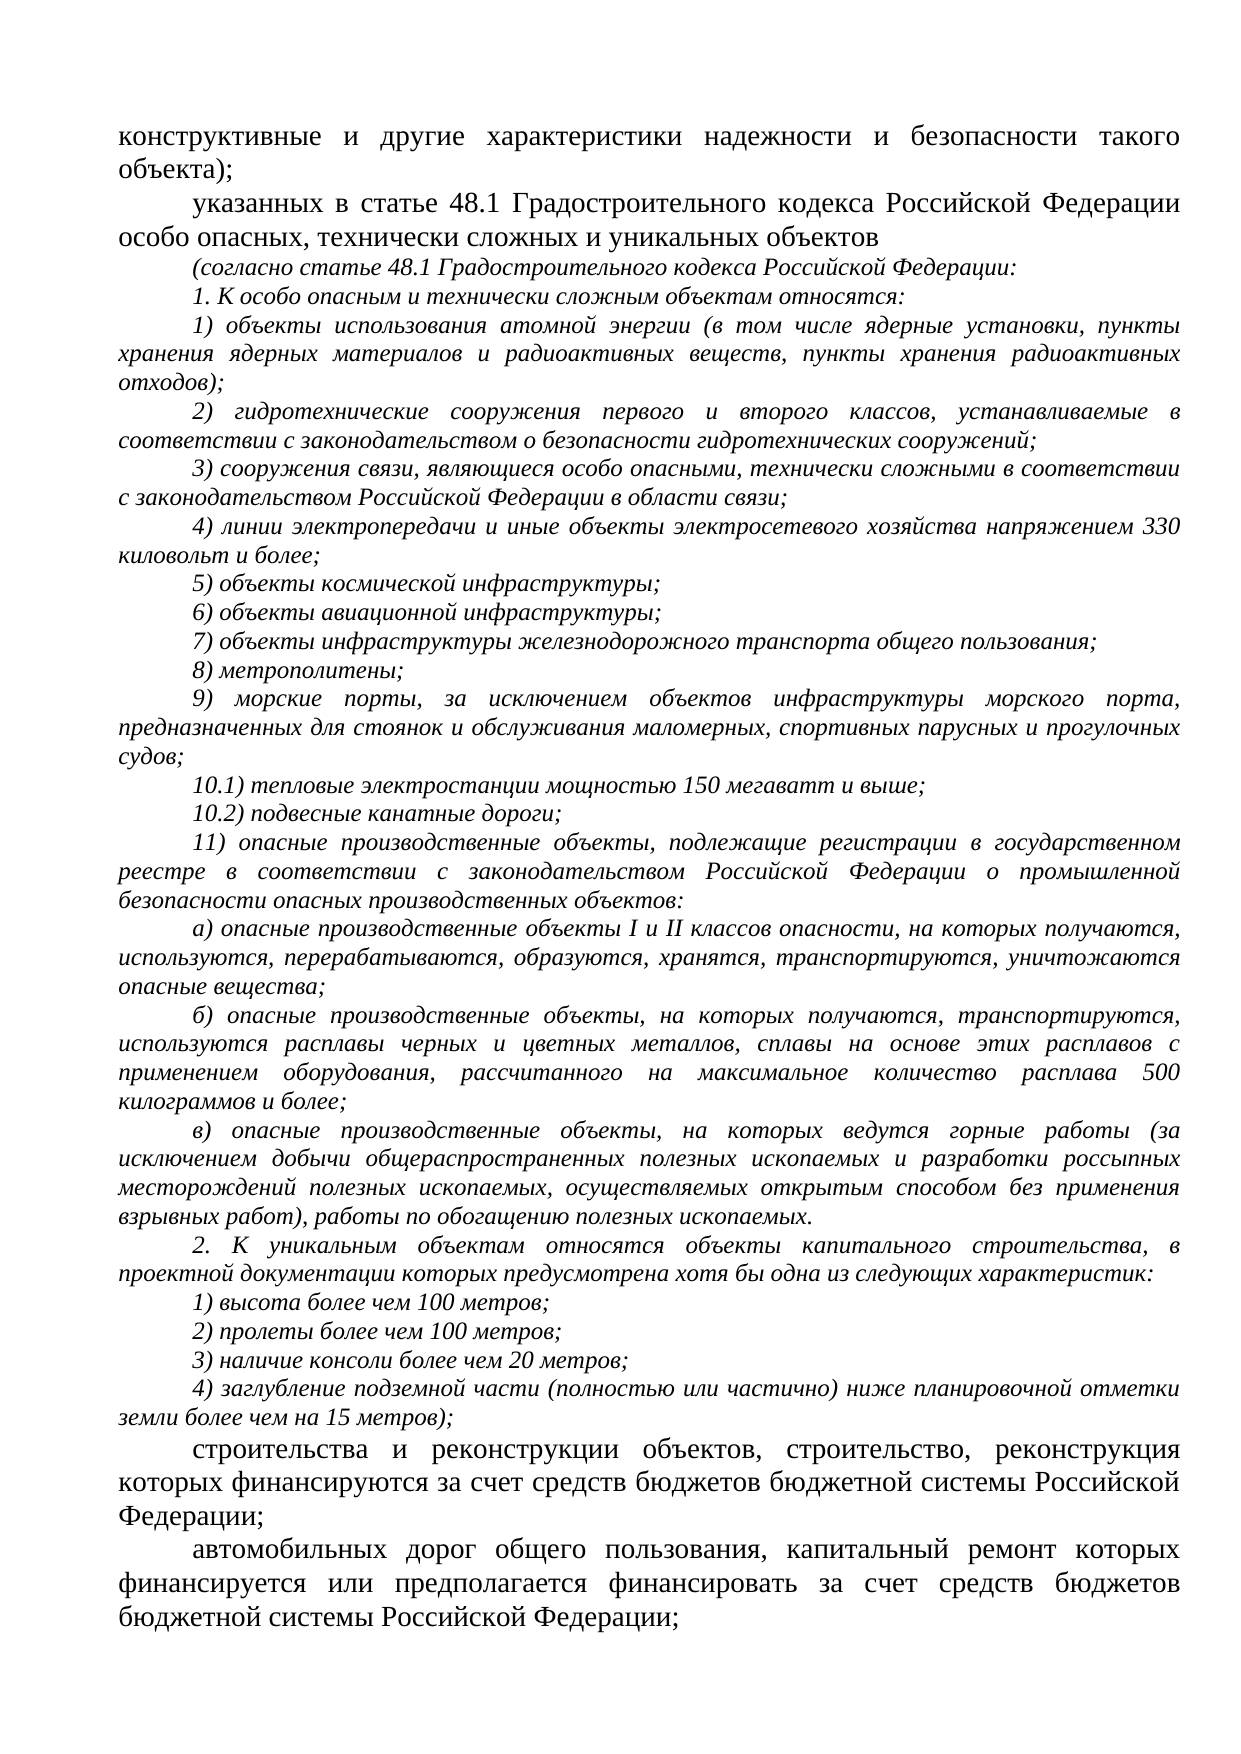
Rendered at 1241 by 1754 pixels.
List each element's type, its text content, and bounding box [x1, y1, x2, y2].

text 9) морские порты, за исключением объектов инфраструктуры морского порта, предназначенных для стоянок и обслуживания маломерных, спортивных парусных и прогулочных судов; [118, 683, 1181, 770]
text 11) опасные производственные объекты, подлежащие регистрации в государственном реестре в соответствии с законодательством Российской Федерации о промышленной безопасности опасных производственных объектов: [118, 827, 1181, 913]
text 10.2) подвесные канатные дороги; [118, 798, 1181, 827]
text 3) наличие консоли более чем 20 метров; [118, 1345, 1181, 1373]
text указанных в статье 48.1 Градостроительного кодекса Российской Федерации особо опасных, технически сложных и уникальных объектов [118, 185, 1181, 252]
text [118, 118, 1181, 185]
text (согласно статье 48.1 Градостроительного кодекса Российской Федерации: [118, 252, 1181, 281]
text 5) объекты космической инфраструктуры; [118, 568, 1181, 597]
text а) опасные производственные объекты I и II классов опасности, на которых получаются, используются, перерабатываются, образуются, хранятся, транспортируются, уничтожаются опасные вещества; [118, 913, 1181, 1000]
text в) опасные производственные объекты, на которых ведутся горные работы (за исключением добычи общераспространенных полезных ископаемых и разработки россыпных месторождений полезных ископаемых, осуществляемых открытым способом без применения взрывных работ), работы по обогащению полезных ископаемых. [118, 1115, 1181, 1230]
text 2) гидротехнические сооружения первого и второго классов, устанавливаемые в соответствии с законодательством о безопасности гидротехнических сооружений; [118, 396, 1181, 453]
text 1. К особо опасным и технически сложным объектам относятся: [118, 281, 1181, 310]
text 2) пролеты более чем 100 метров; [118, 1316, 1181, 1345]
text 2. К уникальным объектам относятся объекты капитального строительства, в проектной документации которых предусмотрена хотя бы одна из следующих характеристик: [118, 1230, 1181, 1287]
text б) опасные производственные объекты, на которых получаются, транспортируются, используются расплавы черных и цветных металлов, сплавы на основе этих расплавов с применением оборудования, рассчитанного на максимальное количество расплава 500 килограммов и более; [118, 1000, 1181, 1115]
text 1) объекты использования атомной энергии (в том числе ядерные установки, пункты хранения ядерных материалов и радиоактивных веществ, пункты хранения радиоактивных отходов); [118, 310, 1181, 396]
text 4) заглубление подземной части (полностью или частично) ниже планировочной отметки земли более чем на 15 метров); [118, 1373, 1181, 1431]
text 7) объекты инфраструктуры железнодорожного транспорта общего пользования; [118, 626, 1181, 655]
text 4) линии электропередачи и иные объекты электросетевого хозяйства напряжением 330 киловольт и более; [118, 511, 1181, 568]
text 8) метрополитены; [118, 655, 1181, 683]
text 10.1) тепловые электростанции мощностью 150 мегаватт и выше; [118, 770, 1181, 798]
text 3) сооружения связи, являющиеся особо опасными, технически сложными в соответствии с законодательством Российской Федерации в области связи; [118, 453, 1181, 511]
text 1) высота более чем 100 метров; [118, 1287, 1181, 1316]
text 6) объекты авиационной инфраструктуры; [118, 597, 1181, 626]
text строительства и реконструкции объектов, строительство, реконструкция которых финансируются за счет средств бюджетов бюджетной системы Российской Федерации; [118, 1431, 1181, 1532]
text автомобильных дорог общего пользования, капитальный ремонт которых финансируется или предполагается финансировать за счет средств бюджетов бюджетной системы Российской Федерации; [118, 1532, 1181, 1632]
